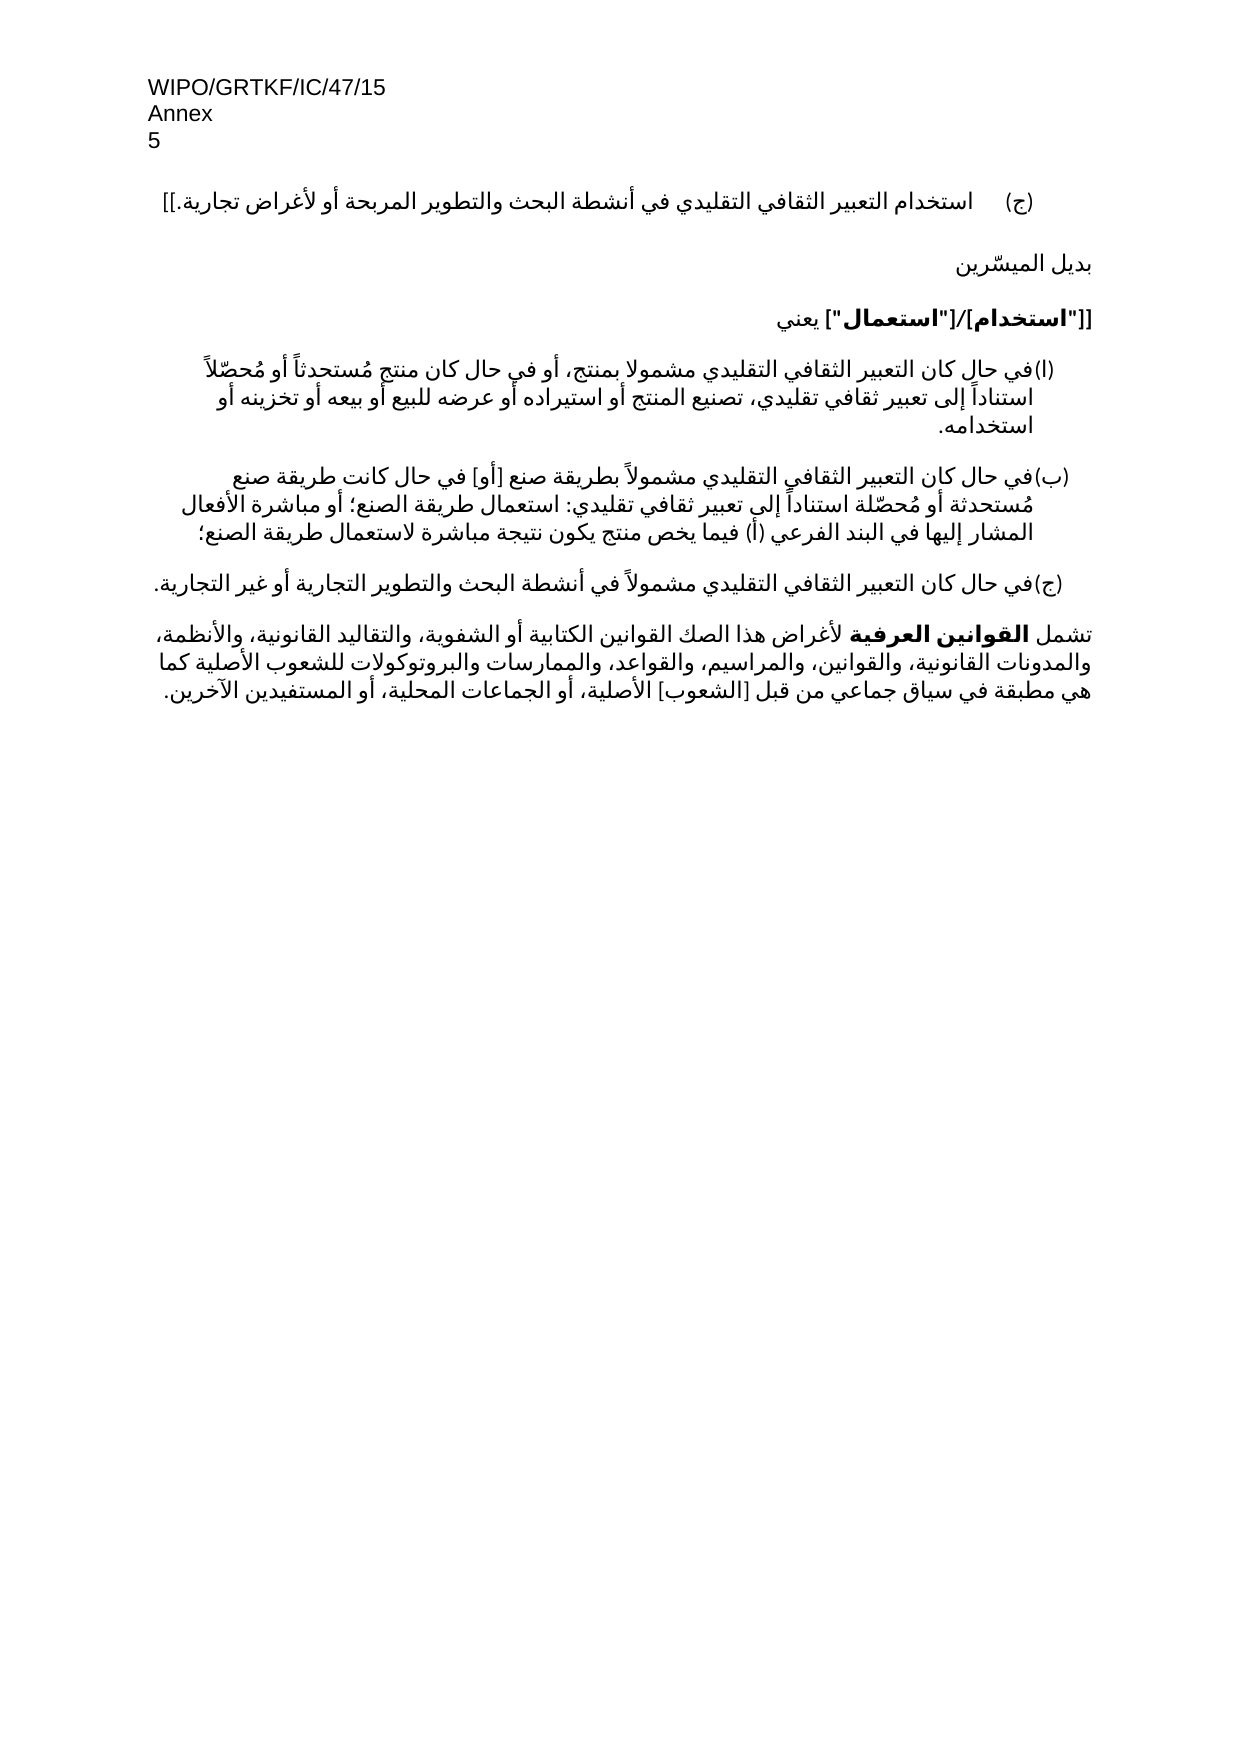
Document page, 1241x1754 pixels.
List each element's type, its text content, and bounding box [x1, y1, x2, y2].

text تشمل القوانين العرفية لأغراض هذا الصك القوانين الكتابية أو الشفوية، والتقاليد القانونية، والأنظمة، والمدونات القانونية، والقوانين، والمراسيم، والقواعد، والممارسات والبروتوكولات للشعوب الأصلية كما هي مطبقة في سياق جماعي من قبل [الشعوب] الأصلية، أو الجماعات المحلية، أو المستفيدين الآخرين. [148, 620, 1092, 704]
text بديل الميسّرين [148, 242, 1092, 279]
list في حال كان التعبير الثقافي التقليدي مشمولاً بطريقة صنع [أو] في حال كانت طريقة صنع مُستحدثة أو مُحصّلة استناداً إلى تعبير ثقافي تقليدي: استعمال طريقة الصنع؛ أو مباشرة الأفعال المشار إليها في البند الفرعي (أ) فيما يخص منتج يكون نتيجة مباشرة لاستعمال طريقة الصنع؛ [148, 462, 1034, 546]
text [["استخدام]/["استعمال"] يعني [148, 304, 1092, 332]
list في حال كان التعبير الثقافي التقليدي مشمولا بمنتج، أو في حال كان منتج مُستحدثاً أو مُحصّلاً استناداً إلى تعبير ثقافي تقليدي، تصنيع المنتج أو استيراده أو عرضه للبيع أو بيعه أو تخزينه أو استخدامه. [148, 355, 1034, 439]
list في حال كان التعبير الثقافي التقليدي مشمولاً في أنشطة البحث والتطوير التجارية أو غير التجارية. [148, 569, 1034, 597]
text (ج) استخدام التعبير الثقافي التقليدي في أنشطة البحث والتطوير المربحة أو لأغراض تجارية.]] [148, 179, 1033, 217]
